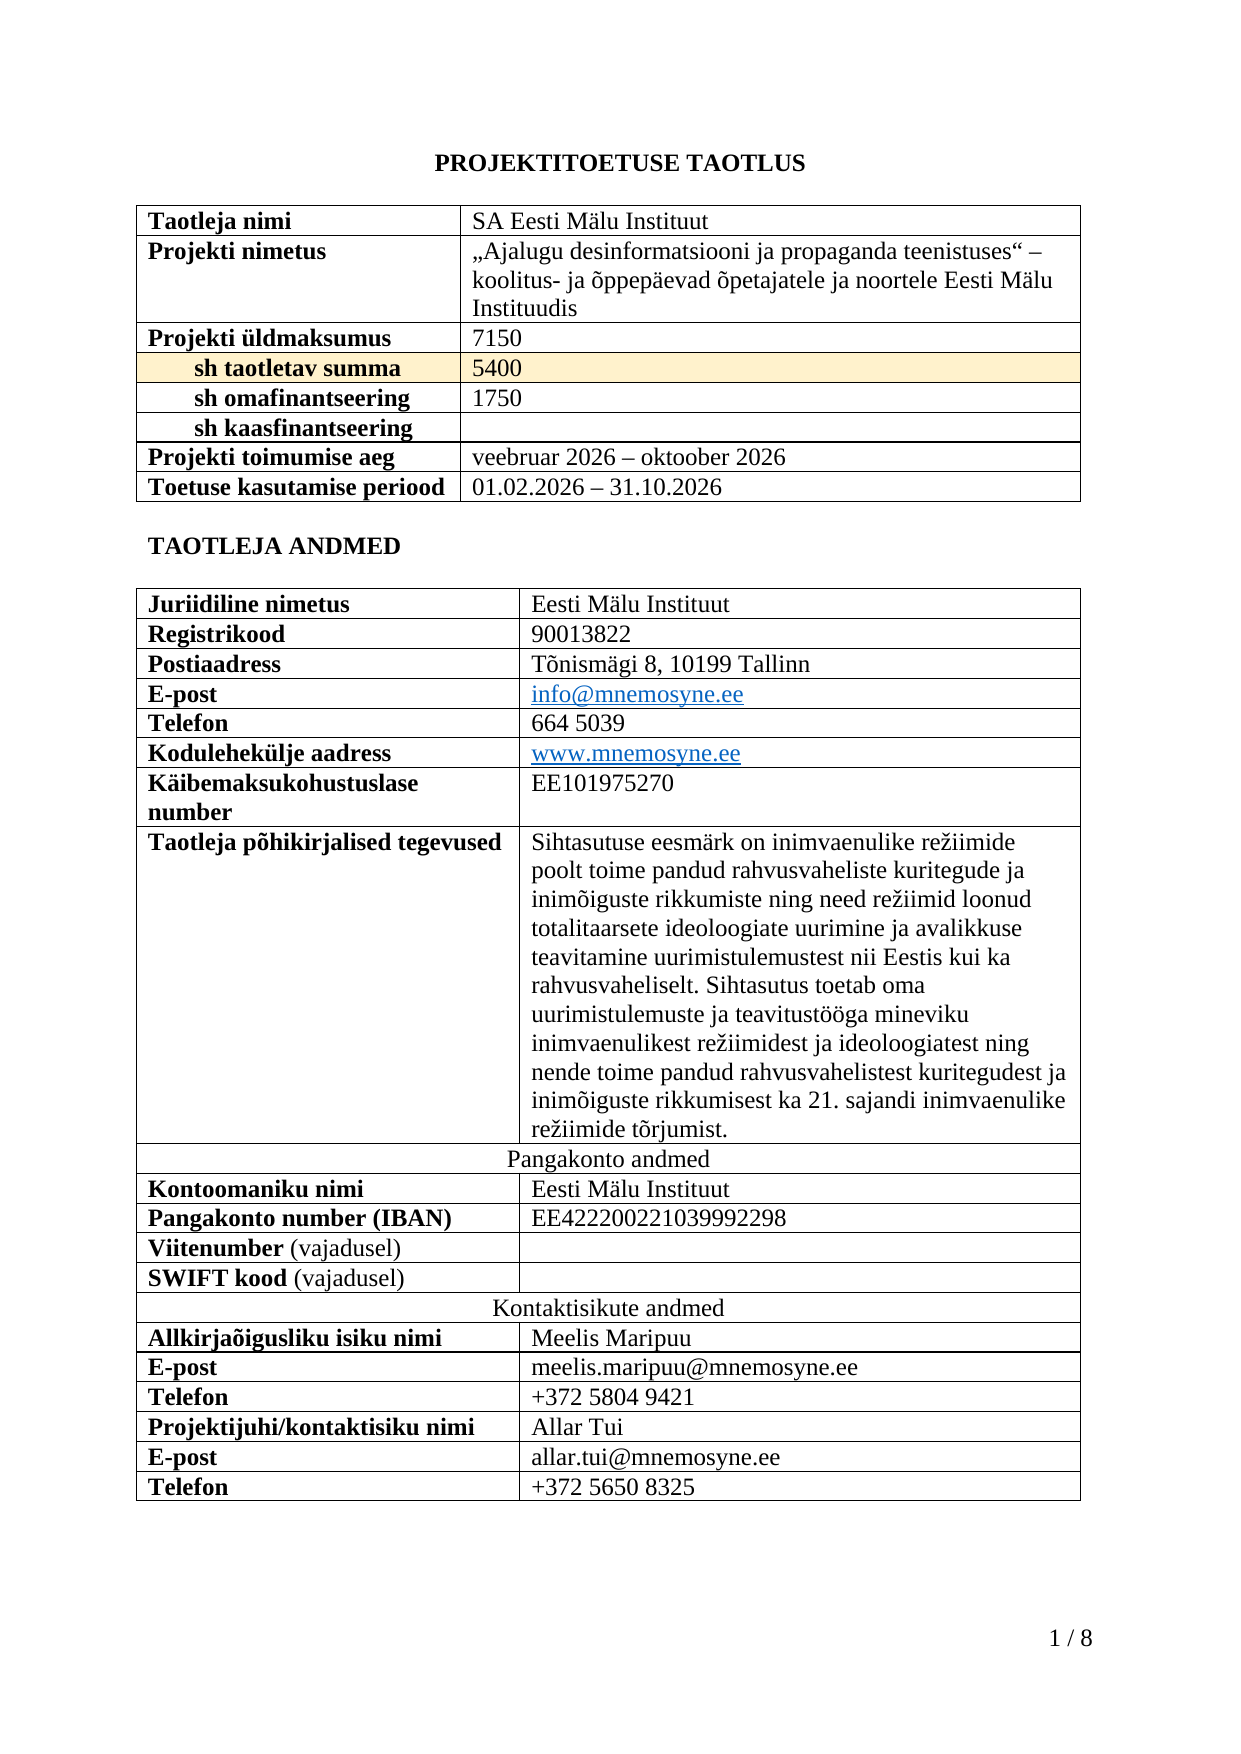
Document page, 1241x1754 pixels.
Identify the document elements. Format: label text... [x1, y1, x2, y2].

table_cell SWIFT kood (vajadusel) [137, 1263, 519, 1292]
table_cell Pangakonto number (IBAN) [137, 1204, 519, 1232]
text TAOTLEJA ANDMED [148, 531, 1093, 559]
table_cell 90013822 [520, 619, 1080, 648]
table_cell Kodulehekülje aadress [137, 738, 519, 767]
text PROJEKTITOETUSE TAOTLUS [148, 148, 1093, 176]
table_cell Projekti toimumise aeg [137, 443, 460, 471]
table_cell [520, 1263, 1080, 1292]
table_cell Taotleja põhikirjalised tegevused [137, 827, 519, 1143]
table_header Juriidiline nimetus [137, 589, 519, 618]
table_cell Telefon [137, 1472, 519, 1500]
table_cell Projektijuhi/kontaktisiku nimi [137, 1412, 519, 1441]
table_cell Registrikood [137, 619, 519, 648]
table_cell Allkirjaõigusliku isiku nimi [137, 1323, 519, 1351]
table_cell +372 5650 8325 [520, 1472, 1080, 1500]
table_cell EE101975270 [520, 768, 1080, 826]
table_cell sh kaasfinantseering [137, 413, 460, 441]
table_cell 7150 [461, 323, 1080, 352]
table_header SA Eesti Mälu Instituut [461, 206, 1080, 235]
table_cell E-post [137, 679, 519, 707]
table_cell Telefon [137, 709, 519, 737]
table_cell Projekti üldmaksumus [137, 323, 460, 352]
table_cell 1750 [461, 383, 1080, 412]
table_cell Telefon [137, 1382, 519, 1411]
table_cell info@mnemosyne.ee [520, 679, 1080, 707]
table_cell E-post [137, 1353, 519, 1381]
table_cell [461, 413, 1080, 441]
table_cell Meelis Maripuu [520, 1323, 1080, 1351]
table_cell Sihtasutuse eesmärk on inimvaenulike režiimide poolt toime pandud rahvusvaheliste kuritegude ja inimõiguste rikkumiste ning need režiimid loonud totalitaarsete ideoloogiate uurimine ja avalikkuse teavitamine uurimistulemustest nii Eestis kui ka rahvusvaheliselt. Sihtasutus toetab oma uurimistulemuste ja teavitustööga mineviku inimvaenulikest režiimidest ja ideoloogiatest ning nende toime pandud rahvusvahelistest kuritegudest ja inimõiguste rikkumisest ka 21. sajandi inimvaenulike režiimide tõrjumist. [520, 827, 1080, 1143]
table_cell 664 5039 [520, 709, 1080, 737]
table_cell Käibemaksukohustuslase number [137, 768, 519, 826]
table_cell www.mnemosyne.ee [520, 738, 1080, 767]
table_cell Pangakonto andmed [137, 1144, 1080, 1173]
table_header Taotleja nimi [137, 206, 460, 235]
table_header Eesti Mälu Instituut [520, 589, 1080, 618]
table_cell sh omafinantseering [137, 383, 460, 412]
table_cell Kontoomaniku nimi [137, 1174, 519, 1202]
table_cell Allar Tui [520, 1412, 1080, 1441]
table_cell E-post [137, 1442, 519, 1471]
table_cell 5400 [461, 353, 1080, 382]
table_cell Projekti nimetus [137, 236, 460, 322]
table_cell +372 5804 9421 [520, 1382, 1080, 1411]
table_cell Toetuse kasutamise periood [137, 472, 460, 501]
table_cell Eesti Mälu Instituut [520, 1174, 1080, 1202]
table_cell Tõnismägi 8, 10199 Tallinn [520, 649, 1080, 678]
table_cell veebruar 2026 – oktoober 2026 [461, 443, 1080, 471]
table_cell meelis.maripuu@mnemosyne.ee [520, 1353, 1080, 1381]
table_cell sh taotletav summa [137, 353, 460, 382]
table_cell EE422200221039992298 [520, 1204, 1080, 1232]
table_cell Kontaktisikute andmed [137, 1293, 1080, 1322]
table_cell 01.02.2026 – 31.10.2026 [461, 472, 1080, 501]
table_cell [520, 1233, 1080, 1262]
table_cell Viitenumber (vajadusel) [137, 1233, 519, 1262]
table_cell Postiaadress [137, 649, 519, 678]
table_cell allar.tui@mnemosyne.ee [520, 1442, 1080, 1471]
table_cell „Ajalugu desinformatsiooni ja propaganda teenistuses“ –koolitus- ja õppepäevad õpetajatele ja noortele Eesti Mälu Instituudis [461, 236, 1080, 322]
